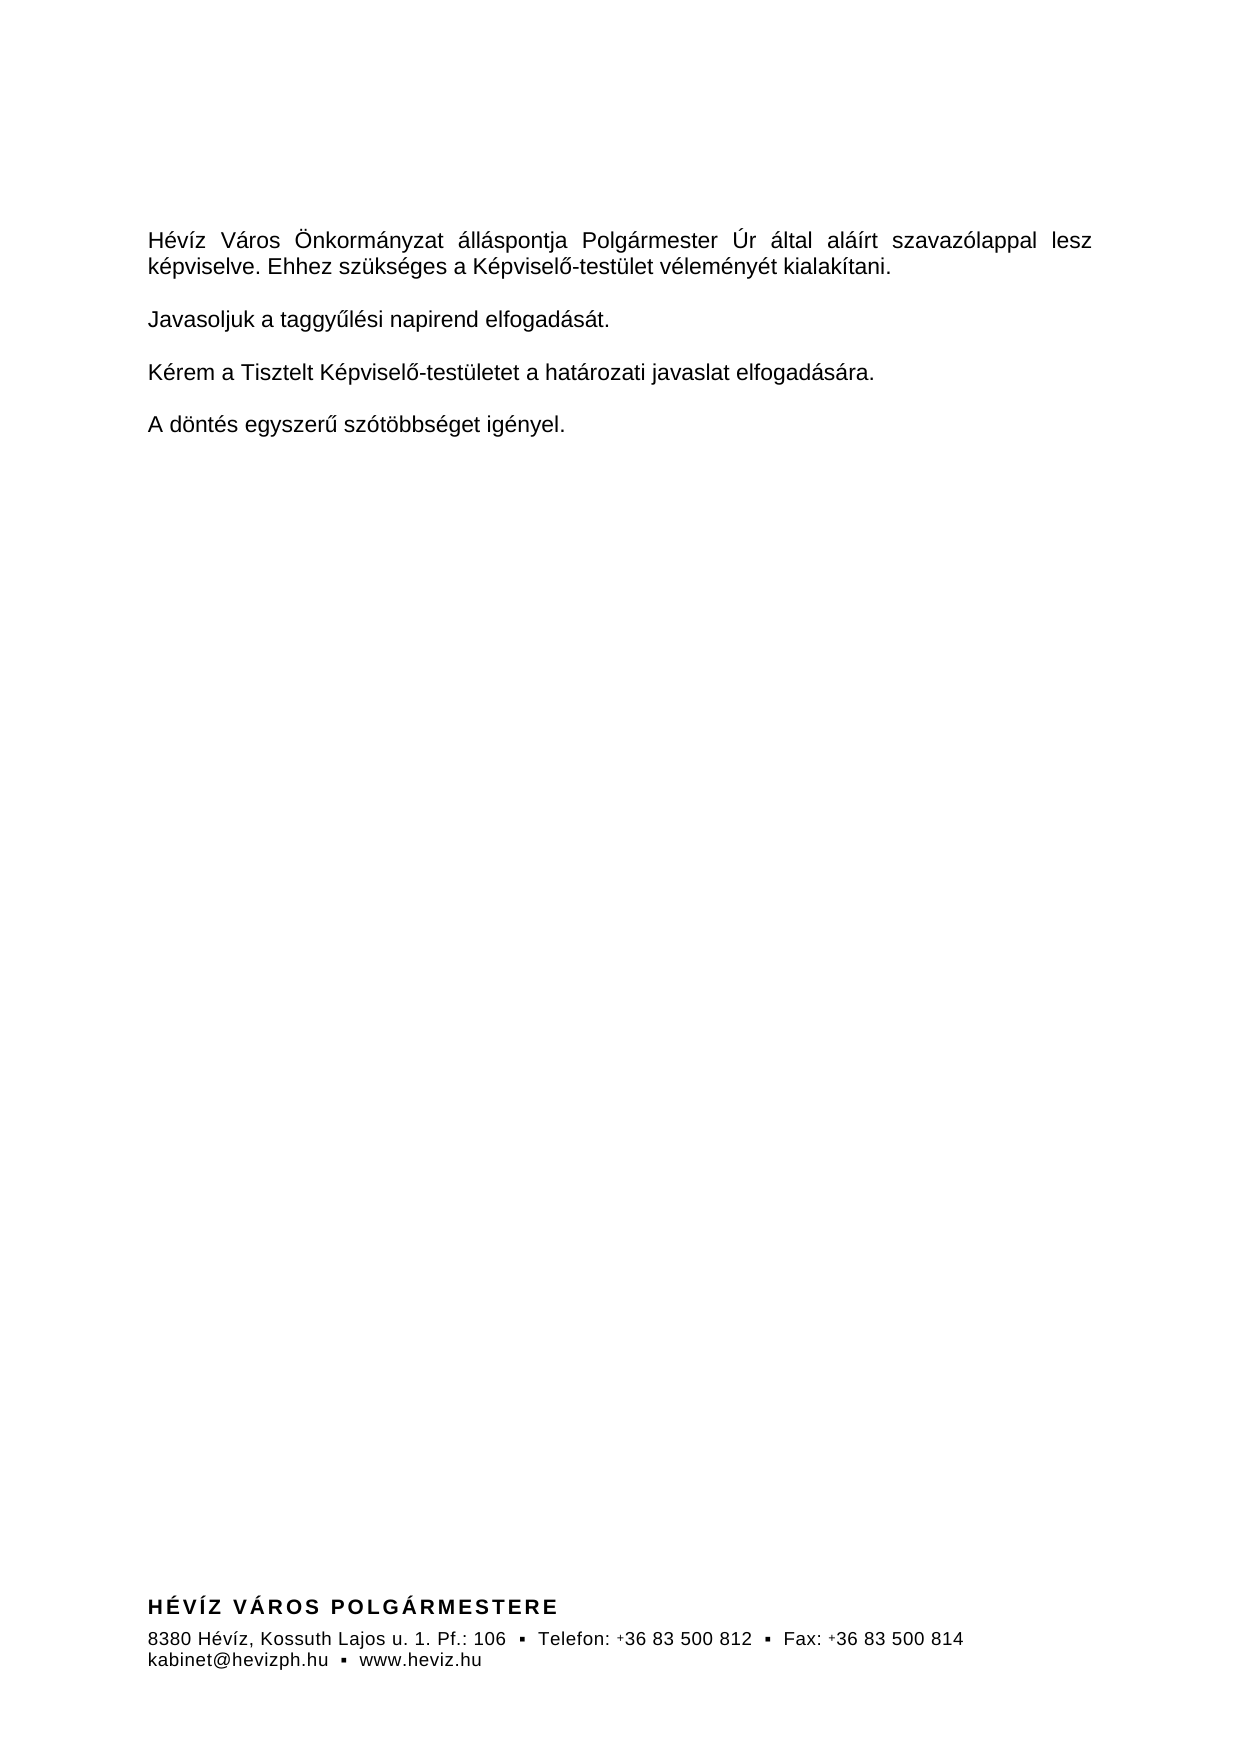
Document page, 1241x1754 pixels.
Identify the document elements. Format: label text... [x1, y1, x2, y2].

text Kérem a Tisztelt Képviselő-testületet a határozati javaslat elfogadására. [148, 358, 1093, 385]
text Hévíz Város Önkormányzat álláspontja Polgármester Úr által aláírt szavazólappal lesz képviselve. Ehhez szükséges a Képviselő-testület véleményét kialakítani. [148, 227, 1093, 279]
text A döntés egyszerű szótöbbséget igényel. [148, 411, 1093, 437]
text Javasoljuk a taggyűlési napirend elfogadását. [148, 306, 1093, 332]
